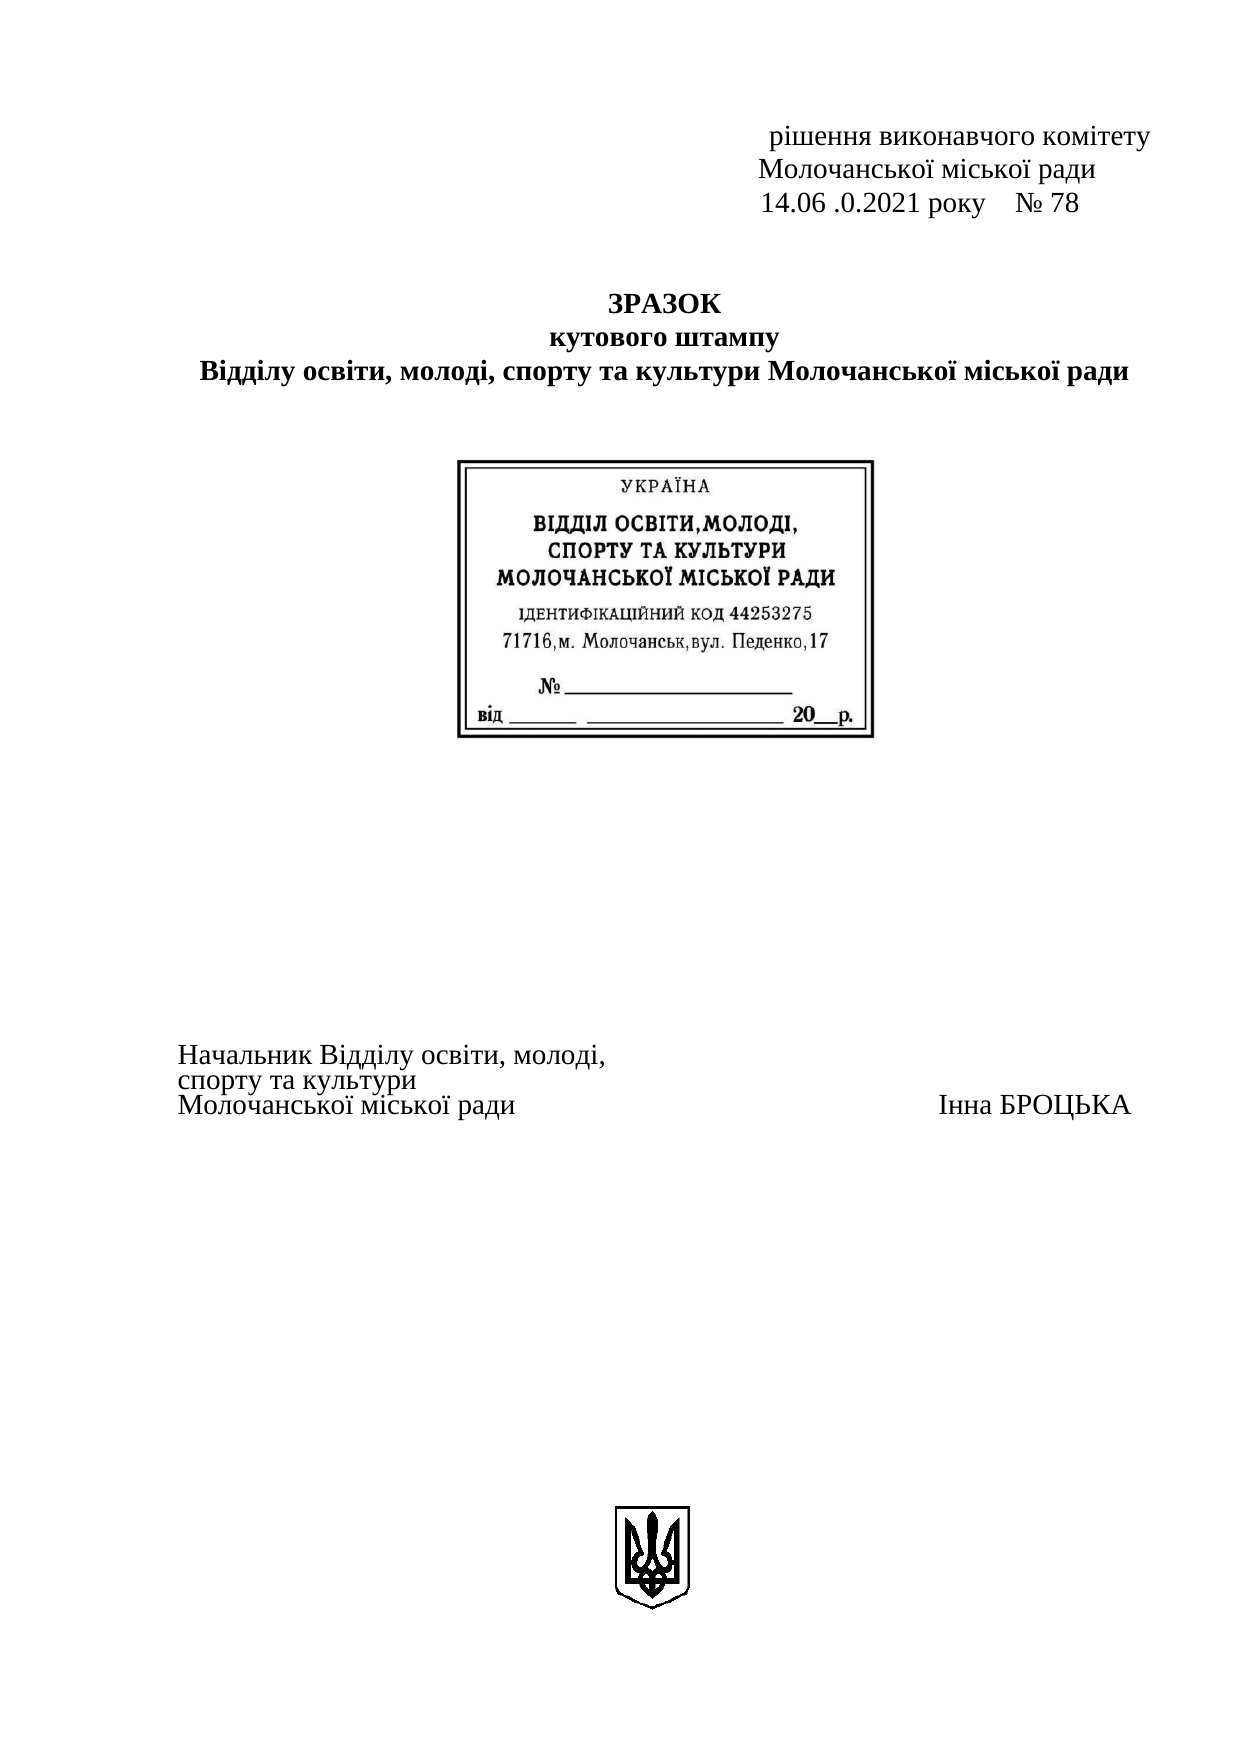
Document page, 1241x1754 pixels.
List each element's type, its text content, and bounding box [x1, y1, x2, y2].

text 14.06 .0.2021 року № 78 [177, 185, 1152, 219]
text рішення виконавчого комітету [177, 118, 1152, 152]
text Молочанської міської ради Інна БРОЦЬКА [177, 1094, 1152, 1119]
text кутового штампу [177, 319, 1152, 353]
text Молочанської міської ради [177, 152, 1152, 185]
picture [447, 453, 882, 743]
picture [600, 1503, 712, 1611]
text ЗРАЗОК [177, 286, 1152, 319]
text Відділу освіти, молоді, спорту та культури Молочанської міської ради [177, 353, 1152, 386]
text спорту та культури [177, 1069, 1152, 1094]
text Начальник Відділу освіти, молоді, [177, 1044, 1152, 1069]
